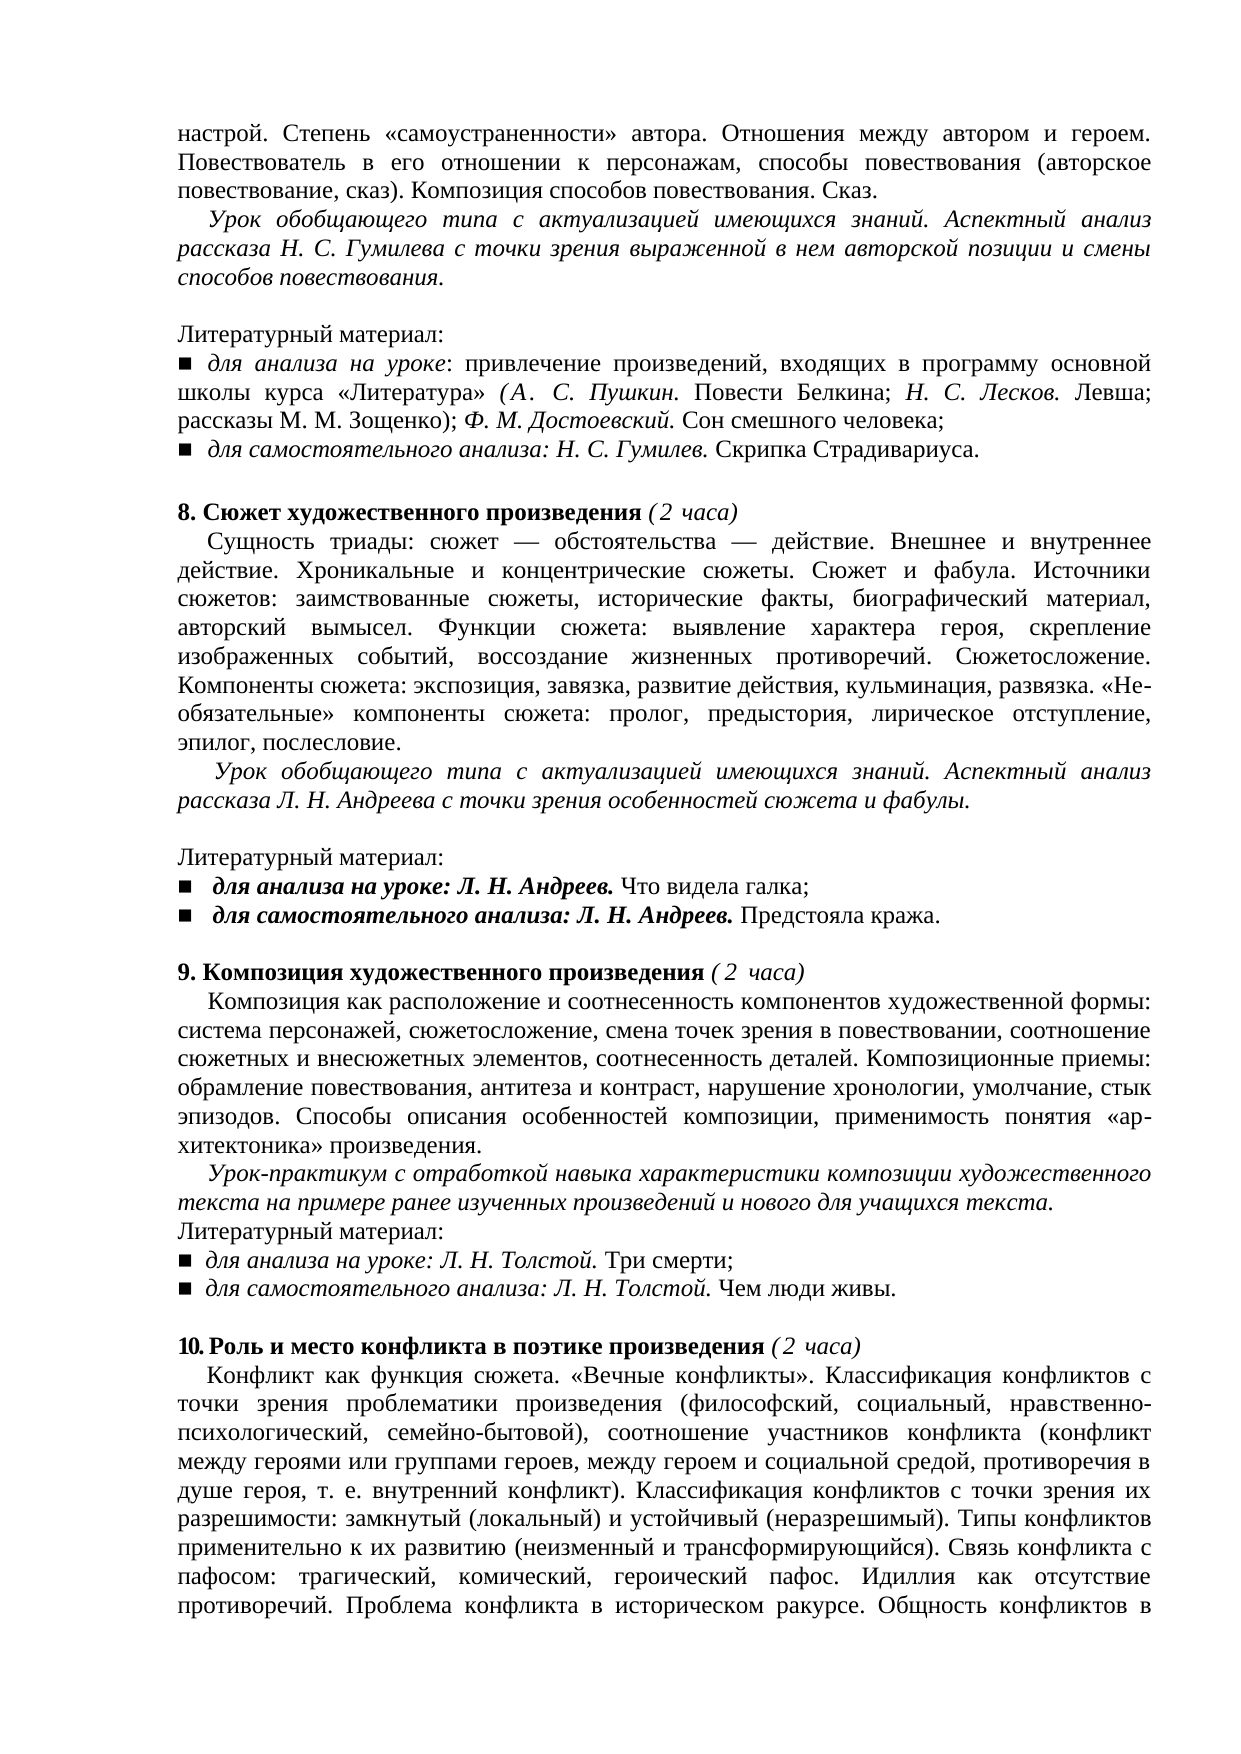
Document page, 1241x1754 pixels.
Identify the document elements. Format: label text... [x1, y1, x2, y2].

text Урок-практикум с отработкой навыка характеристики композиции художественного текста на примере ранее изученных произведений и нового для учащихся текста. [177, 1158, 1152, 1216]
text Сущность триады: сюжет — обстоятельства — действие. Внешнее и внутреннее действие. Хроникальные и концентрические сюжеты. Сюжет и фабула. Источники сюжетов: заимствованные сюжеты, исторические факты, биографический материал, авторский вымысел. Функции сюжета: выявление характера героя, скрепление изображенных событий, воссоздание жизненных противоречий. Сюжетосложение. Компоненты сюжета: экспозиция, завязка, развитие действия, кульминация, развязка. «Необязательные» компоненты сюжета: пролог, предыстория, лирическое отступление, эпилог, послесловие. [177, 526, 1152, 756]
list для анализа на уроке: Л. Н. Андреев. Что видела галка; [177, 871, 1152, 900]
list для самостоятельного анализа: Н. С. Гумилев. Скрипка Страдивариуса. [177, 434, 1152, 463]
text Литературный материал: [177, 842, 1152, 871]
text 10. Роль и место конфликта в поэтике произведения (2 часа) [177, 1331, 1152, 1360]
list для самостоятельного анализа: Л. Н. Толстой. Чем люди живы. [177, 1273, 1152, 1302]
text Литературный материал: [177, 1216, 1152, 1245]
text 9. Композиция художественного произведения (2 часа) [177, 957, 1152, 986]
text Композиция как расположение и соотнесенность компонентов художественной формы: система персонажей, сюжетосложение, смена точек зрения в повествовании, соотношение сюжетных и внесюжетных элементов, соотнесенность деталей. Композиционные приемы: обрамление повествования, антитеза и контраст, нарушение хронологии, умолчание, стык эпизодов. Способы описания особенностей композиции, применимость понятия «архитектоника» произведения. [177, 986, 1152, 1158]
list для самостоятельного анализа: Л. Н. Андреев. Предстояла кража. [177, 900, 1152, 928]
text 8. Сюжет художественного произведения (2 часа) [177, 497, 1152, 526]
list для анализа на уроке: Л. Н. Толстой. Три смерти; [177, 1245, 1152, 1273]
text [177, 118, 1152, 204]
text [177, 1360, 1152, 1618]
text Литературный материал: [177, 319, 1152, 348]
list для анализа на уроке: привлечение произведений, входящих в программу основной школы курса «Литература» (А. С. Пушкин. Повести Белкина; Н. С. Лесков. Левша; рассказы М. М. Зощенко); Ф. М. Достоевский. Сон смешного человека; [177, 348, 1152, 434]
text Урок обобщающего типа с актуализацией имеющихся знаний. Аспектный анализ рассказа Л. Н. Андреева с точки зрения особенностей сюжета и фабулы. [177, 756, 1152, 813]
text Урок обобщающего типа с актуализацией имеющихся знаний. Аспектный анализ рассказа Н. С. Гумилева с точки зрения выраженной в нем авторской позиции и смены способов повествования. [177, 204, 1152, 291]
